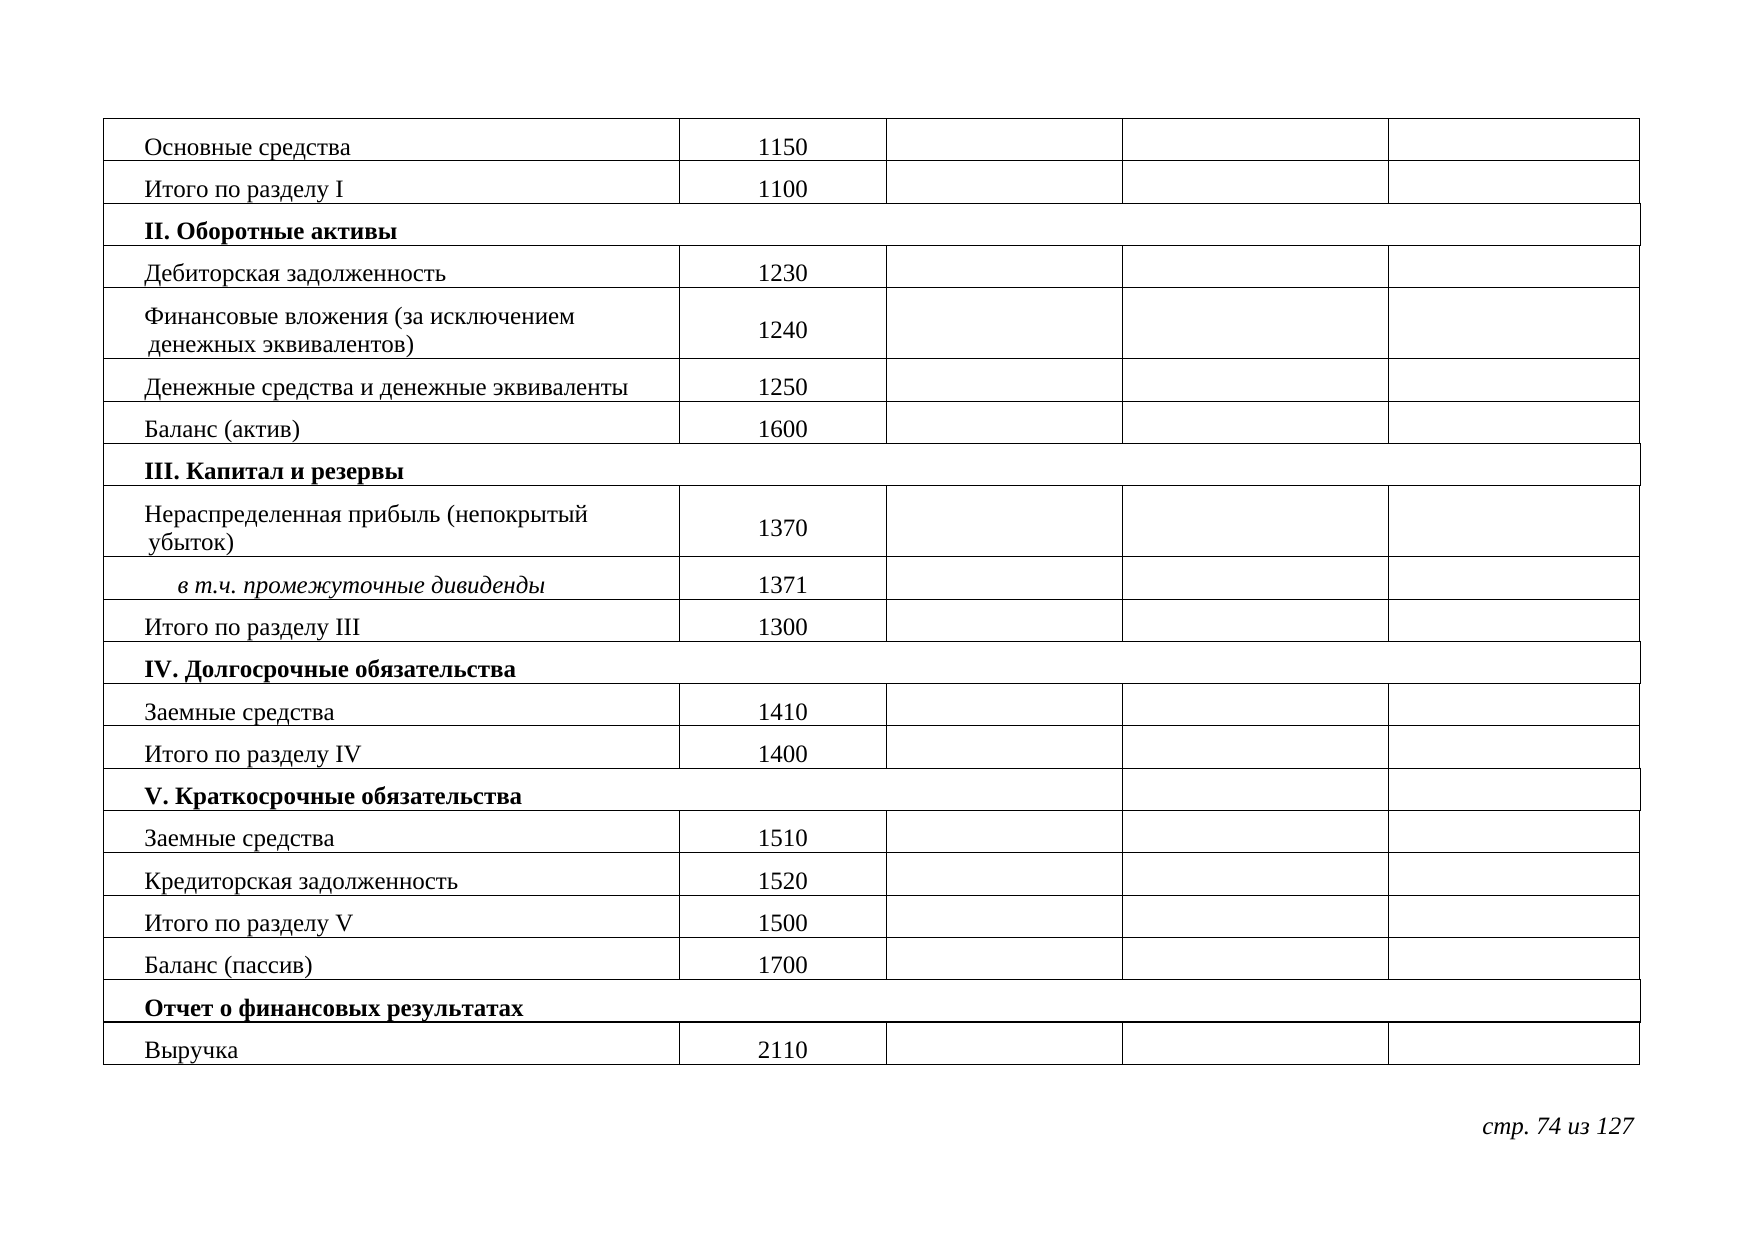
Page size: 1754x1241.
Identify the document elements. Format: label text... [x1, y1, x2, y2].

table_cell 1100 [680, 161, 886, 203]
table_cell [887, 896, 1122, 937]
table_cell [887, 684, 1122, 725]
table_cell [887, 486, 1122, 556]
table_cell [1389, 684, 1639, 725]
table_cell 1600 [680, 402, 886, 443]
table_cell [1389, 938, 1639, 979]
table_cell 1500 [680, 896, 886, 937]
table_cell 1520 [680, 853, 886, 894]
table_cell [887, 600, 1122, 641]
table_cell Дебиторская задолженность [104, 246, 679, 287]
table_cell [1389, 486, 1639, 556]
table_cell 1230 [680, 246, 886, 287]
table_cell Итого по разделу I [104, 161, 679, 203]
table_cell 1510 [680, 811, 886, 852]
table_cell [1123, 853, 1388, 894]
table_cell [1123, 359, 1388, 401]
table_cell [887, 246, 1122, 287]
table_cell 1250 [680, 359, 886, 401]
table_cell [887, 853, 1122, 894]
table_cell [1389, 246, 1639, 287]
table_cell 1300 [680, 600, 886, 641]
table_cell [1123, 600, 1388, 641]
table_cell [887, 359, 1122, 401]
table_cell [1123, 684, 1388, 725]
table_cell 1410 [680, 684, 886, 725]
table_cell Отчет о финансовых результатах [104, 980, 1640, 1021]
table_cell [1123, 938, 1388, 979]
table_cell [1389, 600, 1639, 641]
table_cell [1389, 359, 1639, 401]
table_cell [887, 811, 1122, 852]
table_cell [1389, 769, 1640, 810]
table_cell Основные средства [104, 119, 679, 160]
table_cell 1700 [680, 938, 886, 979]
table_cell [1123, 726, 1388, 768]
table_cell [887, 288, 1122, 358]
table_cell [887, 402, 1122, 443]
table_cell [1389, 726, 1639, 768]
table_cell III. Капитал и резервы [104, 444, 1640, 485]
table_cell [1123, 119, 1388, 160]
table_cell Баланс (пассив) [104, 938, 679, 979]
table_cell 2110 [680, 1023, 886, 1064]
table_cell [1389, 557, 1639, 598]
table_cell [1123, 288, 1388, 358]
table_cell [1389, 288, 1639, 358]
table_cell [1389, 402, 1639, 443]
table_cell 1150 [680, 119, 886, 160]
table_cell Баланс (актив) [104, 402, 679, 443]
table_cell [1389, 853, 1639, 894]
table_cell 1370 [680, 486, 886, 556]
table_cell [887, 938, 1122, 979]
table_cell Заемные средства [104, 684, 679, 725]
table_cell [1389, 161, 1639, 203]
table_cell Денежные средства и денежные эквиваленты [104, 359, 679, 401]
table_cell [1123, 896, 1388, 937]
table_cell [1123, 402, 1388, 443]
table_cell IV. Долгосрочные обязательства [104, 642, 1640, 683]
table_cell [887, 161, 1122, 203]
table_cell [1389, 896, 1639, 937]
table_cell [1123, 486, 1388, 556]
table_cell [1123, 1023, 1388, 1064]
table_cell [887, 557, 1122, 598]
table_cell [887, 1023, 1122, 1064]
table_cell [887, 726, 1122, 768]
table_cell [1389, 1023, 1639, 1064]
table_cell [1389, 119, 1639, 160]
table_cell Итого по разделу V [104, 896, 679, 937]
table_cell [1389, 811, 1639, 852]
table_cell Нераспределенная прибыль (непокрытый убыток) [104, 486, 679, 556]
table_cell Итого по разделу III [104, 600, 679, 641]
table_cell [1123, 811, 1388, 852]
table_cell [887, 119, 1122, 160]
table_cell 1240 [680, 288, 886, 358]
table_cell Выручка [104, 1023, 679, 1064]
table_cell 1400 [680, 726, 886, 768]
table_cell в т.ч. промежуточные дивиденды [104, 557, 679, 598]
table_cell [1123, 246, 1388, 287]
table_cell 1371 [680, 557, 886, 598]
table_cell [1123, 769, 1388, 810]
table_cell Финансовые вложения (за исключением денежных эквивалентов) [104, 288, 679, 358]
table_cell Итого по разделу IV [104, 726, 679, 768]
table_cell [1123, 161, 1388, 203]
table_cell V. Краткосрочные обязательства [104, 769, 1122, 810]
table_cell Заемные средства [104, 811, 679, 852]
table_cell Кредиторская задолженность [104, 853, 679, 894]
table_cell II. Оборотные активы [104, 204, 1640, 245]
table_cell [1123, 557, 1388, 598]
